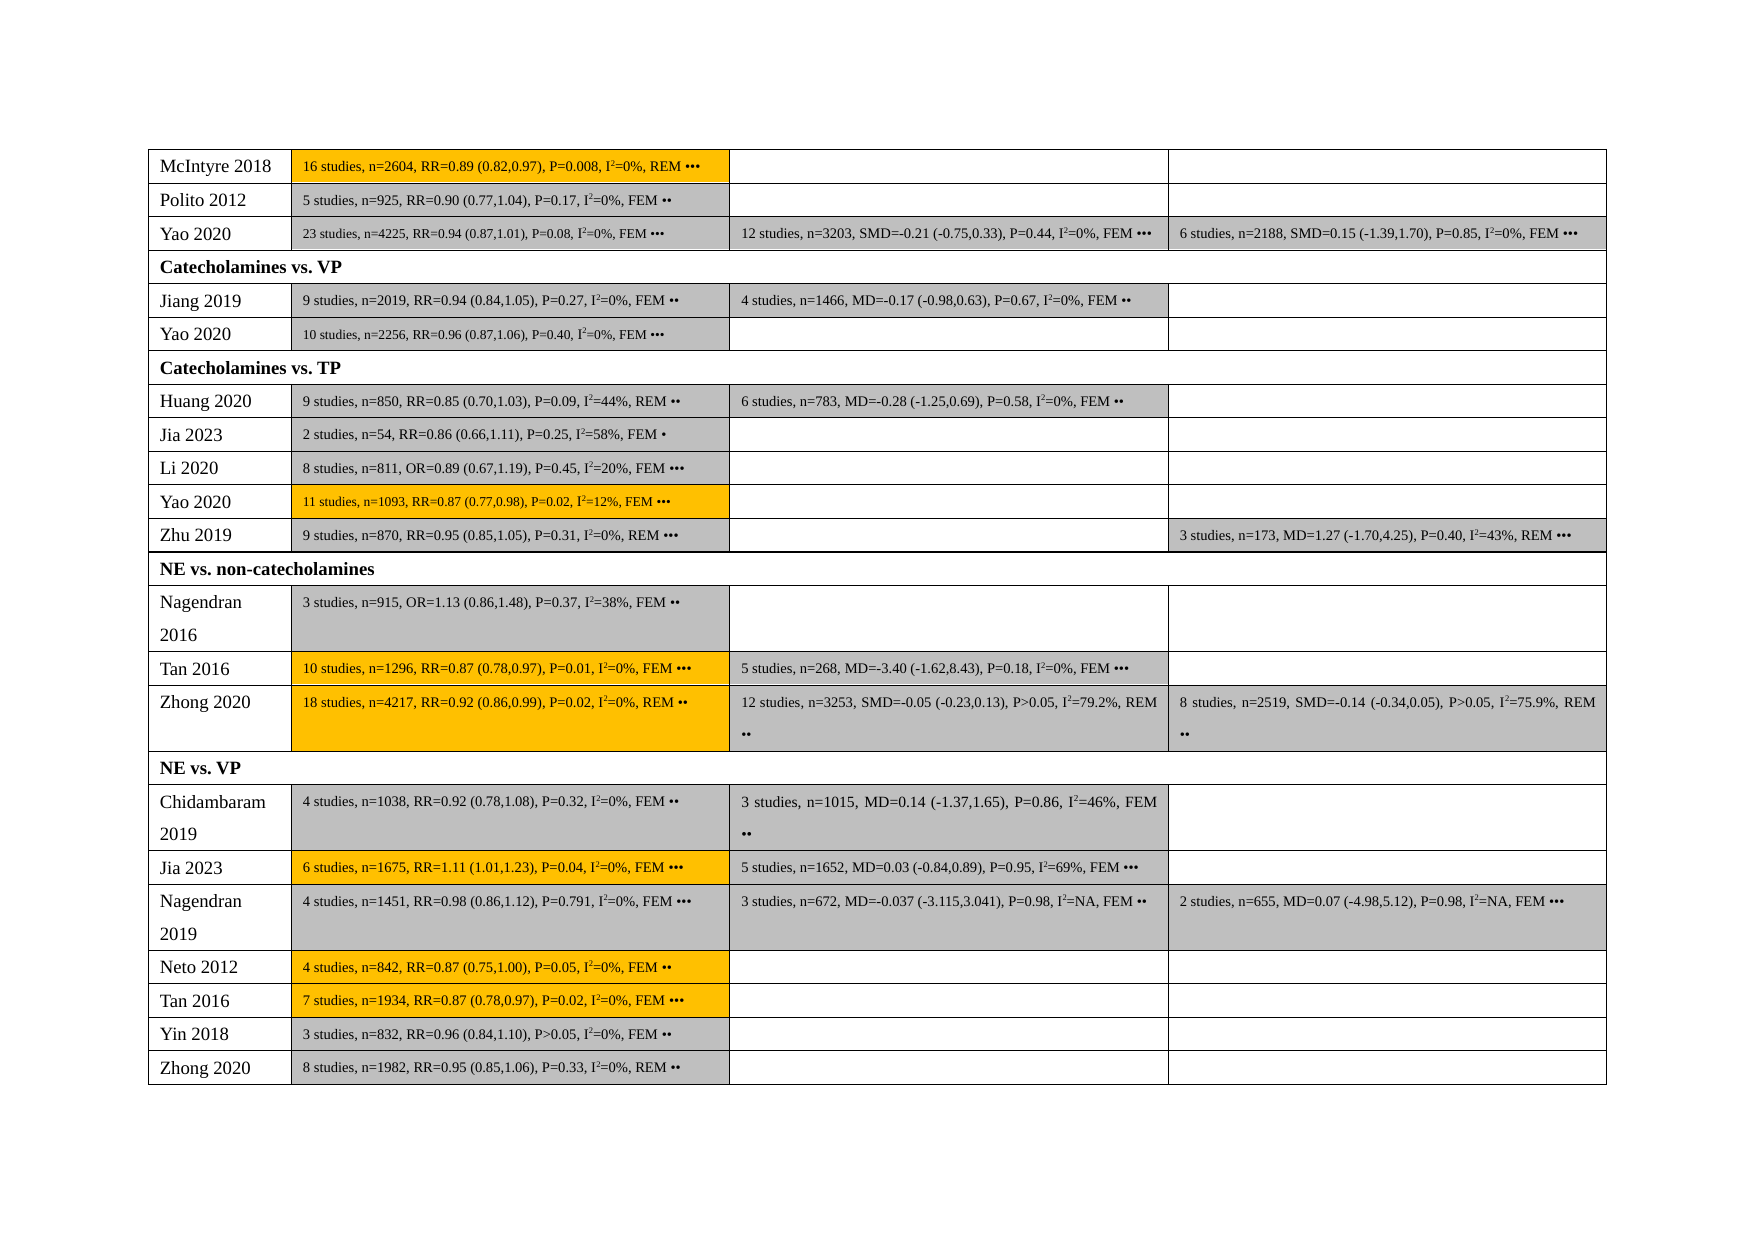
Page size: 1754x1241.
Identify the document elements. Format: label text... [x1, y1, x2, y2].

table_cell 12 studies, n=3203, SMD=-0.21 (-0.75,0.33), P=0.44, I2=0%, FEM ••• [730, 217, 1168, 249]
table_cell [730, 951, 1168, 983]
table_cell 4 studies, n=1466, MD=-0.17 (-0.98,0.63), P=0.67, I2=0%, FEM •• [730, 284, 1168, 317]
table_cell Yao 2020 [149, 485, 291, 518]
table_cell [1169, 1018, 1606, 1050]
table_cell 3 studies, n=832, RR=0.96 (0.84,1.10), P>0.05, I2=0%, FEM •• [292, 1018, 729, 1050]
table_cell 9 studies, n=850, RR=0.85 (0.70,1.03), P=0.09, I2=44%, REM •• [292, 385, 729, 417]
table_cell Yao 2020 [149, 318, 291, 350]
table_cell 12 studies, n=3253, SMD=-0.05 (-0.23,0.13), P>0.05, I2=79.2%, REM •• [730, 686, 1168, 751]
table_cell 16 studies, n=2604, RR=0.89 (0.82,0.97), P=0.008, I2=0%, REM ••• [292, 150, 729, 182]
table_cell 6 studies, n=1675, RR=1.11 (1.01,1.23), P=0.04, I2=0%, FEM ••• [292, 851, 729, 884]
table_cell [1169, 318, 1606, 350]
table_cell [1169, 485, 1606, 518]
table_cell Catecholamines vs. TP [149, 351, 1606, 384]
table_cell McIntyre 2018 [149, 150, 291, 182]
table_cell 9 studies, n=2019, RR=0.94 (0.84,1.05), P=0.27, I2=0%, FEM •• [292, 284, 729, 317]
table_cell 11 studies, n=1093, RR=0.87 (0.77,0.98), P=0.02, I2=12%, FEM ••• [292, 485, 729, 518]
table_cell 10 studies, n=1296, RR=0.87 (0.78,0.97), P=0.01, I2=0%, FEM ••• [292, 652, 729, 684]
table_cell 7 studies, n=1934, RR=0.87 (0.78,0.97), P=0.02, I2=0%, FEM ••• [292, 984, 729, 1017]
table_cell [1169, 418, 1606, 451]
table_cell 23 studies, n=4225, RR=0.94 (0.87,1.01), P=0.08, I2=0%, FEM ••• [292, 217, 729, 249]
table_cell Jia 2023 [149, 418, 291, 451]
table_cell NE vs. VP [149, 752, 1606, 784]
table_cell [730, 485, 1168, 518]
table_cell 5 studies, n=925, RR=0.90 (0.77,1.04), P=0.17, I2=0%, FEM •• [292, 184, 729, 216]
table_cell 6 studies, n=2188, SMD=0.15 (-1.39,1.70), P=0.85, I2=0%, FEM ••• [1169, 217, 1606, 249]
table_cell [730, 184, 1168, 216]
table_cell [1169, 652, 1606, 684]
table_cell Nagendran 2019 [149, 885, 291, 950]
table_cell 2 studies, n=655, MD=0.07 (-4.98,5.12), P=0.98, I2=NA, FEM ••• [1169, 885, 1606, 950]
table_cell 2 studies, n=54, RR=0.86 (0.66,1.11), P=0.25, I2=58%, FEM • [292, 418, 729, 451]
table_cell 4 studies, n=842, RR=0.87 (0.75,1.00), P=0.05, I2=0%, FEM •• [292, 951, 729, 983]
table_cell [730, 318, 1168, 350]
table_cell 3 studies, n=672, MD=-0.037 (-3.115,3.041), P=0.98, I2=NA, FEM •• [730, 885, 1168, 950]
table_cell [1169, 586, 1606, 651]
table_cell Catecholamines vs. VP [149, 251, 1606, 283]
table_cell [1169, 984, 1606, 1017]
table_cell Tan 2016 [149, 984, 291, 1017]
table_cell 3 studies, n=173, MD=1.27 (-1.70,4.25), P=0.40, I2=43%, REM ••• [1169, 519, 1606, 551]
table_cell Huang 2020 [149, 385, 291, 417]
table_cell 5 studies, n=268, MD=-3.40 (-1.62,8.43), P=0.18, I2=0%, FEM ••• [730, 652, 1168, 684]
table_cell [730, 150, 1168, 182]
table_cell [1169, 150, 1606, 182]
table_cell [730, 418, 1168, 451]
table_cell 4 studies, n=1038, RR=0.92 (0.78,1.08), P=0.32, I2=0%, FEM •• [292, 785, 729, 850]
table_cell 4 studies, n=1451, RR=0.98 (0.86,1.12), P=0.791, I2=0%, FEM ••• [292, 885, 729, 950]
table_cell [730, 452, 1168, 484]
table_cell 8 studies, n=2519, SMD=-0.14 (-0.34,0.05), P>0.05, I2=75.9%, REM •• [1169, 686, 1606, 751]
table_cell Neto 2012 [149, 951, 291, 983]
table_cell Zhong 2020 [149, 1051, 291, 1084]
table_cell 10 studies, n=2256, RR=0.96 (0.87,1.06), P=0.40, I2=0%, FEM ••• [292, 318, 729, 350]
table_cell [1169, 785, 1606, 850]
table_cell Zhu 2019 [149, 519, 291, 551]
table_cell [1169, 1051, 1606, 1084]
table_cell [730, 984, 1168, 1017]
table_cell Yin 2018 [149, 1018, 291, 1050]
table_cell 18 studies, n=4217, RR=0.92 (0.86,0.99), P=0.02, I2=0%, REM •• [292, 686, 729, 751]
table_cell [730, 519, 1168, 551]
table_cell Li 2020 [149, 452, 291, 484]
table_cell 3 studies, n=915, OR=1.13 (0.86,1.48), P=0.37, I2=38%, FEM •• [292, 586, 729, 651]
table_cell [1169, 184, 1606, 216]
table_cell [1169, 452, 1606, 484]
table_cell [730, 1018, 1168, 1050]
table_cell Jiang 2019 [149, 284, 291, 317]
table_cell NE vs. non-catecholamines [149, 553, 1606, 585]
table_cell [1169, 284, 1606, 317]
table_cell Polito 2012 [149, 184, 291, 216]
table_cell Zhong 2020 [149, 686, 291, 751]
table_cell 5 studies, n=1652, MD=0.03 (-0.84,0.89), P=0.95, I2=69%, FEM ••• [730, 851, 1168, 884]
table_cell 6 studies, n=783, MD=-0.28 (-1.25,0.69), P=0.58, I2=0%, FEM •• [730, 385, 1168, 417]
table_cell Jia 2023 [149, 851, 291, 884]
table_cell Tan 2016 [149, 652, 291, 684]
table_cell 8 studies, n=1982, RR=0.95 (0.85,1.06), P=0.33, I2=0%, REM •• [292, 1051, 729, 1084]
table_cell [730, 1051, 1168, 1084]
table_cell [1169, 851, 1606, 884]
table_cell [730, 586, 1168, 651]
table_cell 9 studies, n=870, RR=0.95 (0.85,1.05), P=0.31, I2=0%, REM ••• [292, 519, 729, 551]
table_cell [1169, 951, 1606, 983]
table_cell Yao 2020 [149, 217, 291, 249]
table_cell 3 studies, n=1015, MD=0.14 (-1.37,1.65), P=0.86, I2=46%, FEM •• [730, 785, 1168, 850]
table_cell [1169, 385, 1606, 417]
table_cell 8 studies, n=811, OR=0.89 (0.67,1.19), P=0.45, I2=20%, FEM ••• [292, 452, 729, 484]
table_cell Nagendran 2016 [149, 586, 291, 651]
table_cell Chidambaram 2019 [149, 785, 291, 850]
